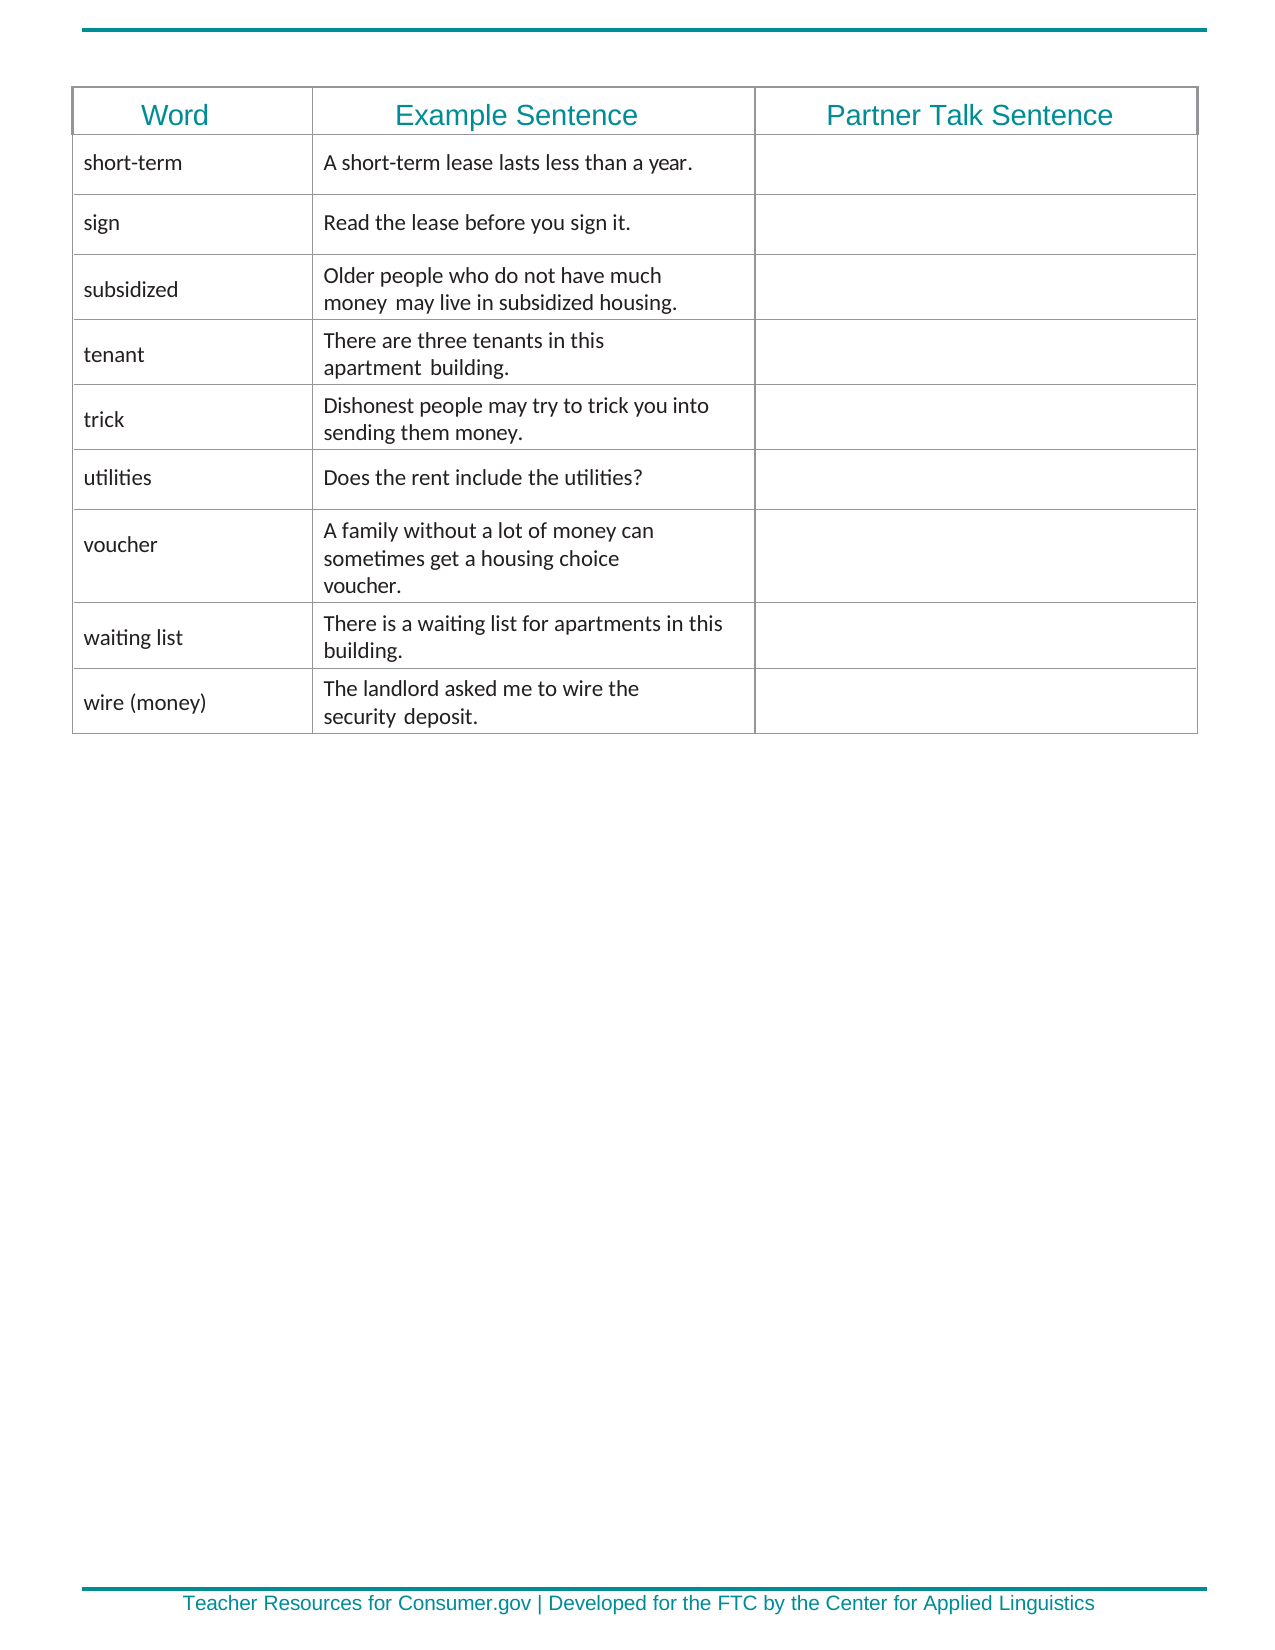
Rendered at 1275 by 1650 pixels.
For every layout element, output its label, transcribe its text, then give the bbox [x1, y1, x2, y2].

table_cell [756, 384, 1197, 449]
table_cell Read the lease before you sign it. [313, 195, 754, 254]
table_cell [756, 602, 1197, 668]
table_cell [756, 135, 1197, 194]
table_cell utilities [73, 449, 312, 509]
table_cell [756, 509, 1197, 602]
table_cell voucher [73, 509, 312, 602]
table_cell There are three tenants in this apartment building. [313, 320, 754, 384]
table_cell There is a waiting list for apartments in this building. [313, 603, 754, 668]
table_header Partner Talk Sentence [756, 88, 1196, 134]
table_cell waiting list [73, 602, 312, 668]
table_cell Older people who do not have much money may live in subsidized housing. [313, 255, 754, 319]
table_cell A family without a lot of money can sometimes get a housing choice voucher. [313, 510, 754, 602]
table_cell [756, 668, 1197, 733]
table_cell tenant [73, 319, 312, 384]
table_cell short-term [73, 135, 312, 194]
table_cell sign [73, 194, 312, 254]
table_cell Dishonest people may try to trick you into sending them money. [313, 385, 754, 449]
table_cell trick [73, 384, 312, 449]
table_cell The landlord asked me to wire the security deposit. [313, 669, 754, 733]
table_cell subsidized [73, 254, 312, 319]
table_cell [756, 254, 1197, 319]
table_cell Does the rent include the utilities? [313, 450, 754, 509]
table_header Word [74, 88, 312, 134]
table_header Example Sentence [313, 88, 754, 134]
table_cell [756, 449, 1197, 509]
table_cell [756, 194, 1197, 254]
table_cell wire (money) [73, 668, 312, 733]
table_cell [756, 319, 1197, 384]
table_cell A short-term lease lasts less than a year. [313, 135, 754, 194]
